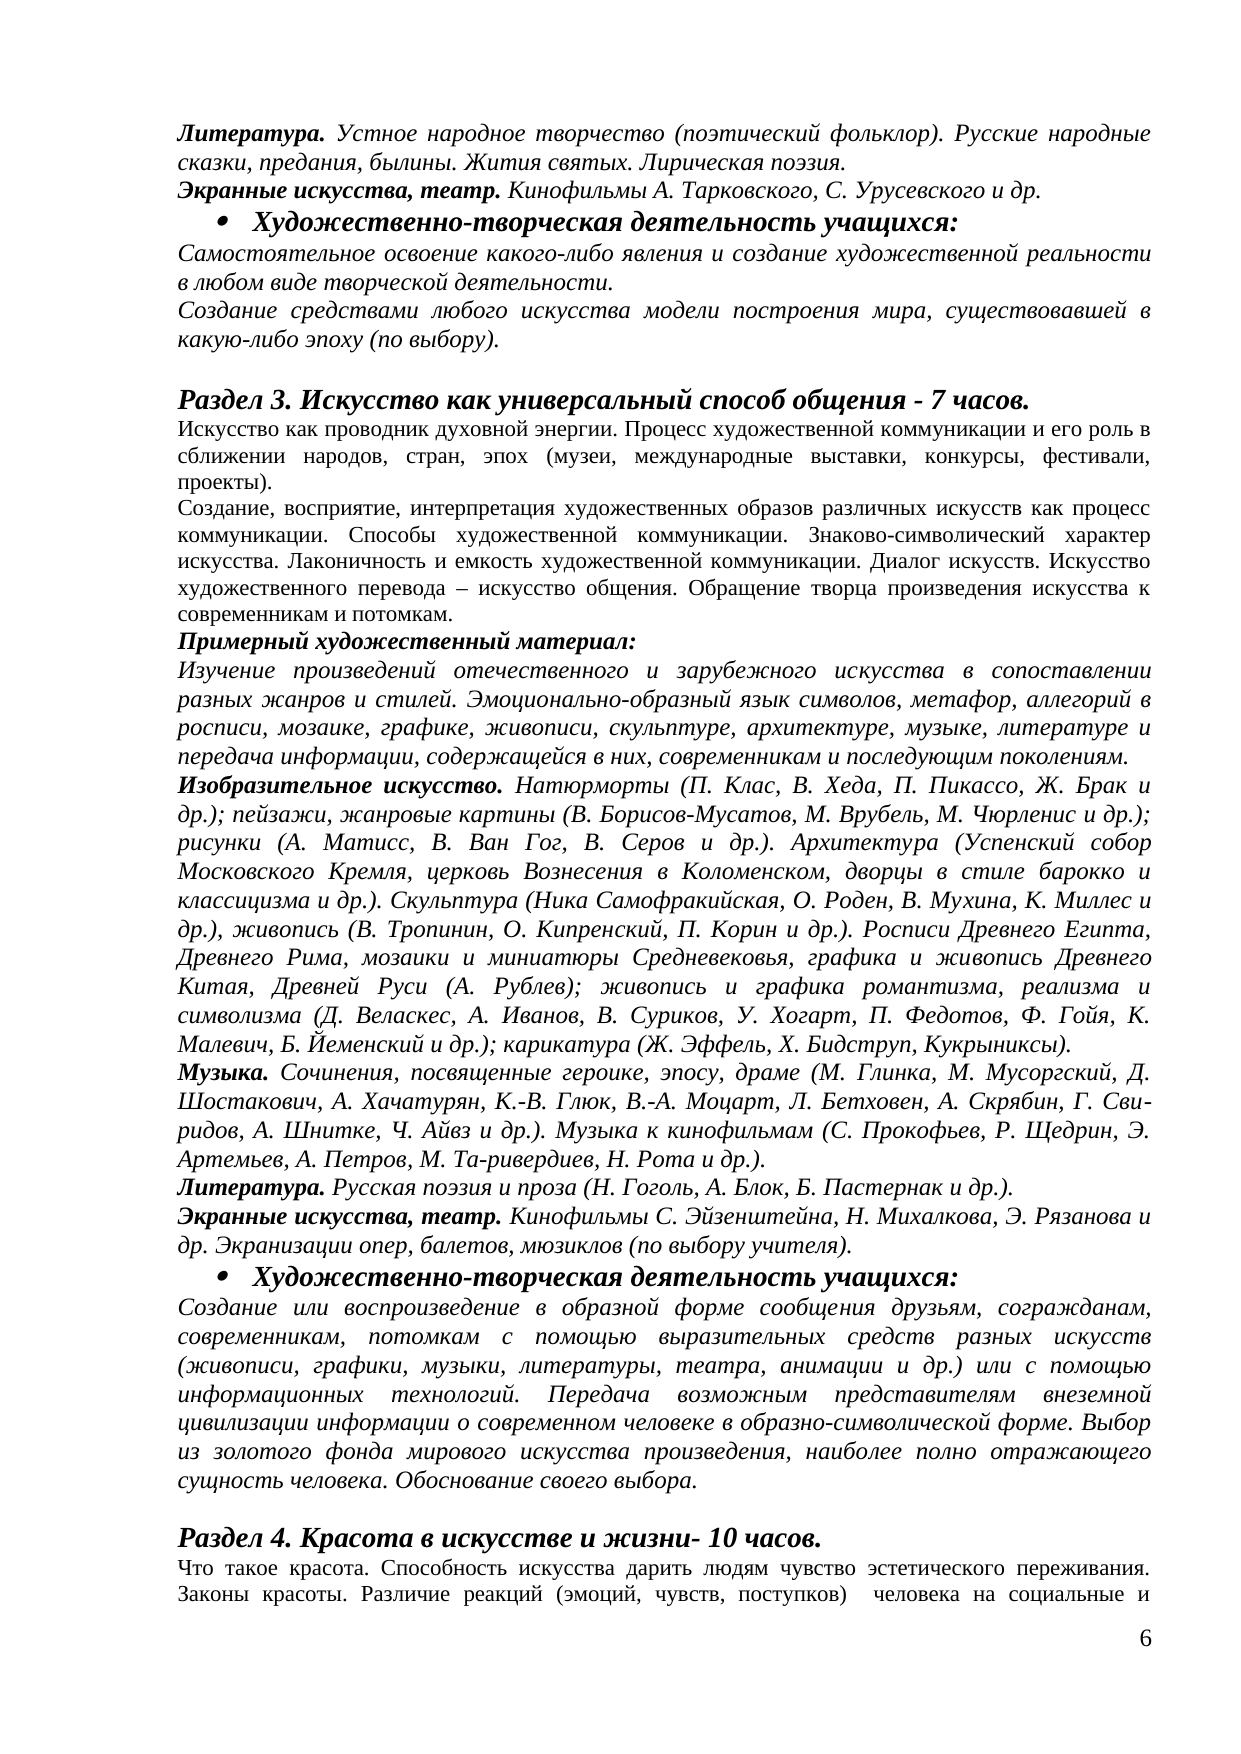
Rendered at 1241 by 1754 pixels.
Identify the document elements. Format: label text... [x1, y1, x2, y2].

text Экранные искусства, театр. Кинофильмы С. Эйзенштейна, Н. Михалкова, Э. Рязанова и др. Экранизации опер, балетов, мюзиклов (по выбору учителя). [177, 1201, 1152, 1259]
text Литература. Русская поэзия и проза (Н. Гоголь, А. Блок, Б. Пастернак и др.). [177, 1172, 1152, 1201]
list Художественно-творческая деятельность учащихся: [215, 1259, 1152, 1292]
text Литература. Устное народное творчество (поэтический фольклор). Русские народные сказки, предания, былины. Жития святых. Лирическая поэзия. [177, 118, 1152, 176]
text Создание или воспроизведение в образной форме сообщения друзьям, согражданам, современникам, потомкам с помощью выразительных средств разных искусств (живописи, графики, музыки, литературы, театра, анимации и др.) или с помощью информационных технологий. Передача возможным представителям внеземной цивилизации информации о современном человеке в образно-символической форме. Выбор из золотого фонда мирового искусства произведения, наиболее полно отражающего сущность человека. Обоснование своего выбора. [177, 1292, 1152, 1494]
text Искусство как проводник духовной энергии. Процесс художественной коммуникации и его роль в сближении народов, стран, эпох (музеи, международные выставки, конкурсы, фестивали, проекты). [177, 415, 1152, 494]
text Изобразительное искусство. Натюрморты (П. Клас, В. Хеда, П. Пикассо, Ж. Брак и др.); пейзажи, жанровые картины (В. Борисов-Мусатов, М. Врубель, М. Чюрленис и др.); рисунки (А. Матисс, В. Ван Гог, В. Серов и др.). Архитектура (Успенский собор Московского Кремля, церковь Вознесения в Коломенском, дворцы в стиле барокко и классицизма и др.). Скульптура (Ника Самофракийская, О. Роден, В. Мухина, К. Миллес и др.), живопись (В. Тропинин, О. Кипренский, П. Корин и др.). Росписи Древнего Египта, Древнего Рима, мозаики и миниатюры Средневековья, графика и живопись Древнего Китая, Древней Руси (А. Рублев); живопись и графика романтизма, реализма и символизма (Д. Веласкес, А. Иванов, В. Суриков, У. Хогарт, П. Федотов, Ф. Гойя, К. Малевич, Б. Йеменский и др.); карикатура (Ж. Эффель, X. Бидструп, Кукрыниксы). [177, 770, 1152, 1057]
text Изучение произведений отечественного и зарубежного искусства в сопоставлении разных жанров и стилей. Эмоционально-образный язык символов, метафор, аллегорий в росписи, мозаике, графике, живописи, скульптуре, архитектуре, музыке, литературе и передача информации, содержащейся в них, современникам и последующим поколениям. [177, 655, 1152, 770]
text Раздел 3. Искусство как универсальный способ общения - 7 часов. [177, 382, 1152, 415]
text Создание, восприятие, интерпретация художественных образов различных искусств как процесс коммуникации. Способы художественной коммуникации. Знаково-символический характер искусства. Лаконичность и емкость художественной коммуникации. Диалог искусств. Искусство художественного перевода – искусство общения. Обращение творца произведения искусства к современникам и потомкам. [177, 494, 1152, 626]
text Экранные искусства, театр. Кинофильмы А. Тарковского, С. Урусевского и др. [177, 176, 1152, 204]
list Художественно-творческая деятельность учащихся: [215, 204, 1152, 238]
text Создание средствами любого искусства модели построения мира, существовавшей в какую-либо эпоху (по выбору). [177, 296, 1152, 353]
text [177, 1553, 1152, 1606]
text Раздел 4. Красота в искусстве и жизни- 10 часов. [177, 1520, 1152, 1553]
text Примерный художественный материал: [177, 626, 1152, 655]
text Музыка. Сочинения, посвященные героике, эпосу, драме (М. Глинка, М. Мусоргский, Д. Шостакович, А. Хачатурян, К.-В. Глюк, В.-А. Моцарт, Л. Бетховен, А. Скрябин, Г. Свиридов, А. Шнитке, Ч. Айвз и др.). Музыка к кинофильмам (С. Прокофьев, Р. Щедрин, Э. Артемьев, А. Петров, М. Та-ривердиев, Н. Рота и др.). [177, 1057, 1152, 1172]
text Самостоятельное освоение какого-либо явления и создание художественной реальности в любом виде творческой деятельности. [177, 238, 1152, 296]
